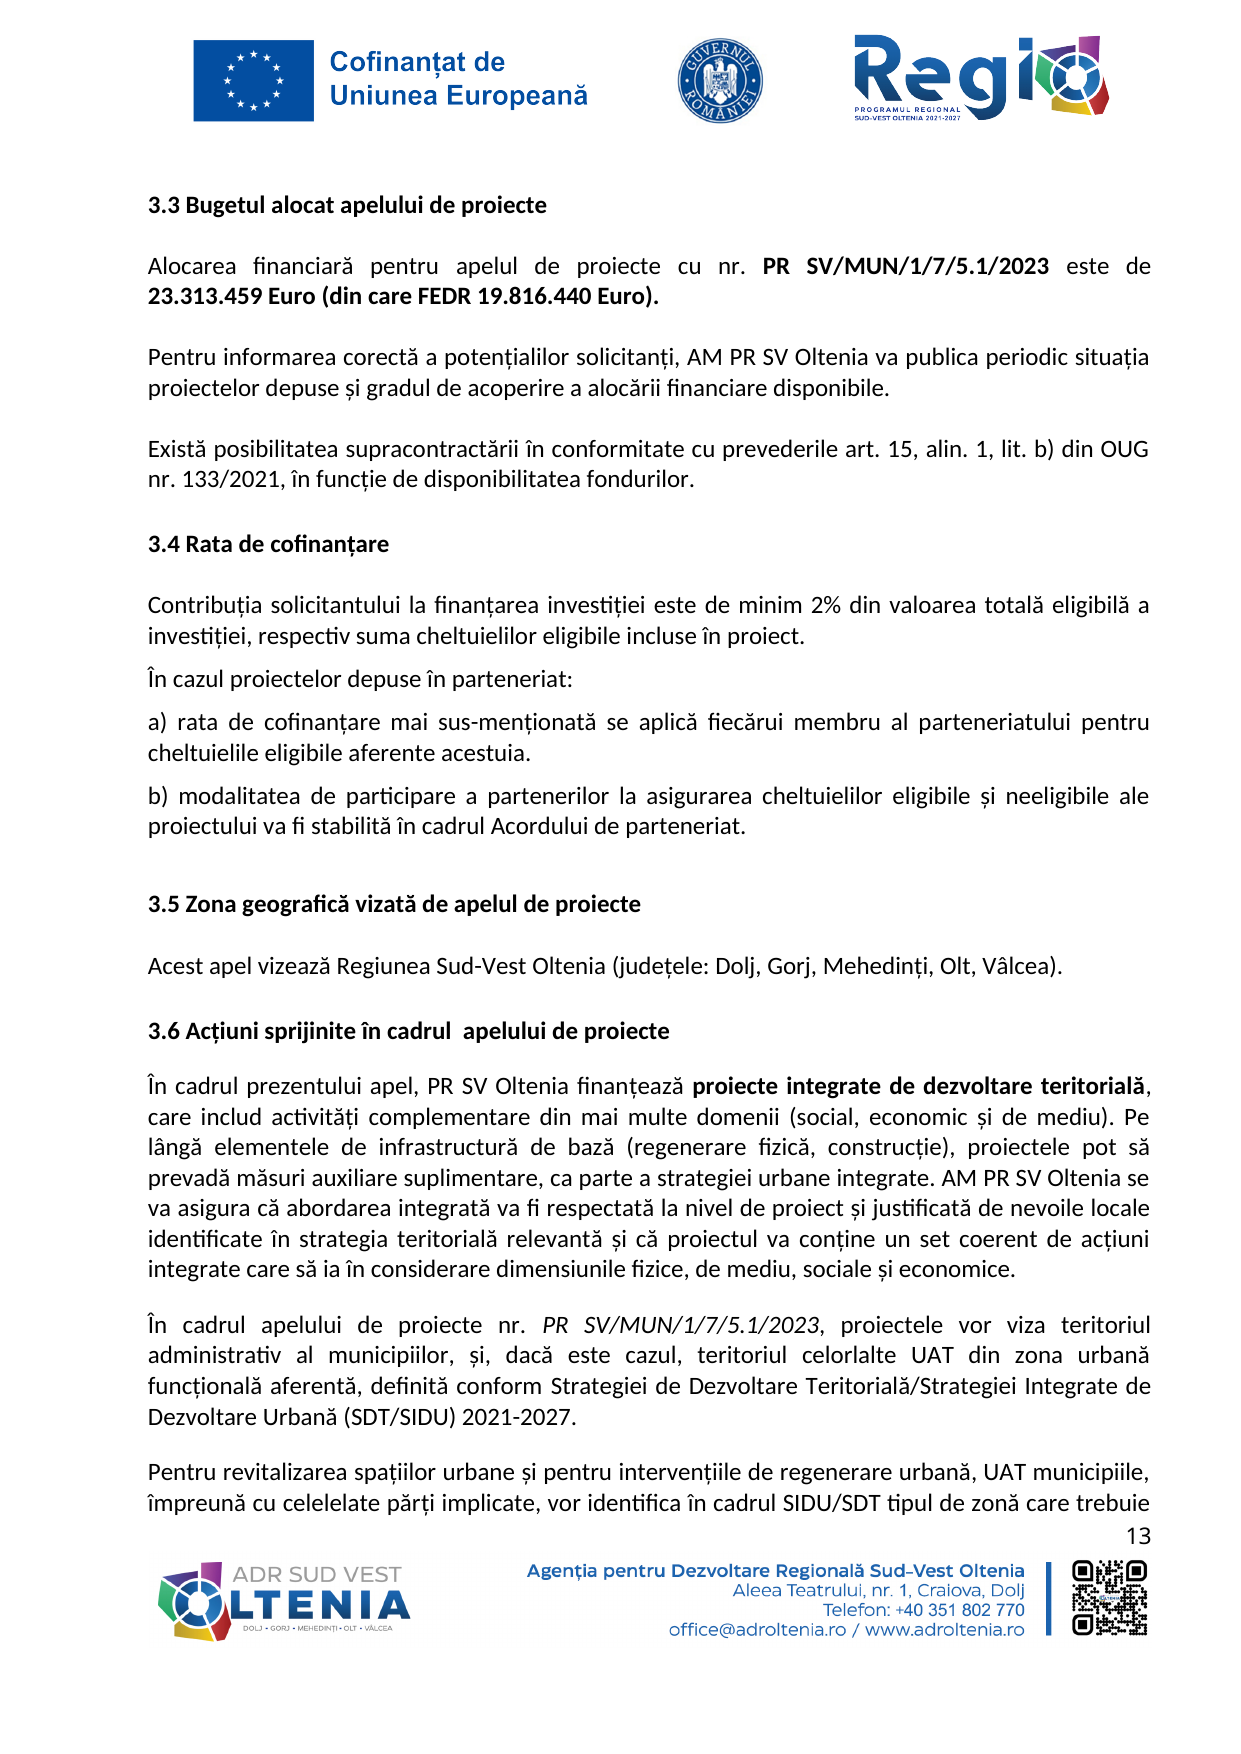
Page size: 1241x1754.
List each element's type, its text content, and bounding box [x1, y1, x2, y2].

picture [674, 36, 768, 126]
text Contribuția solicitantului la finanțarea investiției este de minim 2% din valoarea totală eligibilă a investiției, respectiv suma cheltuielilor eligibile incluse în proiect. [148, 590, 1152, 651]
text Există posibilitatea supracontractării în conformitate cu prevederile art. 15, alin. 1, lit. b) din OUG nr. 133/2021, în funcție de disponibilitatea fondurilor. [148, 433, 1152, 494]
picture [852, 34, 1111, 123]
text În cadrul prezentului apel, PR SV Oltenia finanţează proiecte integrate de dezvoltare teritorială, care includ activități complementare din mai multe domenii (social, economic și de mediu). Pe lângă elementele de infrastructură de bază (regenerare fizică, construcție), proiectele pot să prevadă măsuri auxiliare suplimentare, ca parte a strategiei urbane integrate. AM PR SV Oltenia se va asigura că abordarea integrată va fi respectată la nivel de proiect și justificată de nevoile locale identificate în strategia teritorială relevantă și că proiectul va conține un set coerent de acțiuni integrate care să ia în considerare dimensiunile fizice, de mediu, sociale și economice. [148, 1071, 1152, 1284]
text În cadrul apelului de proiecte nr. PR SV/MUN/1/7/5.1/2023, proiectele vor viza teritoriul administrativ al municipiilor, și, dacă este cazul, teritoriul celorlalte UAT din zona urbană funcţională aferentă, definită conform Strategiei de Dezvoltare Teritorială/Strategiei Integrate de Dezvoltare Urbană (SDT/SIDU) 2021-2027. [148, 1309, 1152, 1431]
picture [148, 1551, 1152, 1648]
text b) modalitatea de participare a partenerilor la asigurarea cheltuielilor eligibile și neeligibile ale proiectului va fi stabilită în cadrul Acordului de parteneriat. [148, 780, 1152, 841]
subtitle 3.3 Bugetul alocat apelului de proiecte [148, 189, 1152, 219]
text Alocarea financiară pentru apelul de proiecte cu nr. PR SV/MUN/1/7/5.1/2023 este de 23.313.459 Euro (din care FEDR 19.816.440 Euro). [148, 250, 1152, 311]
text a) rata de cofinanțare mai sus-menționată se aplică fiecărui membru al parteneriatului pentru cheltuielile eligibile aferente acestuia. [148, 706, 1152, 767]
text Pentru informarea corectă a potențialilor solicitanți, AM PR SV Oltenia va publica periodic situația proiectelor depuse și gradul de acoperire a alocării financiare disponibile. [148, 341, 1152, 402]
text În cazul proiectelor depuse în parteneriat: [148, 663, 1152, 694]
picture [188, 35, 590, 125]
subtitle 3.6 Acțiuni sprijinite în cadrul apelului de proiecte [148, 1015, 1152, 1046]
subtitle 3.4 Rata de cofinanțare [148, 529, 1152, 559]
subtitle 3.5 Zona geografică vizată de apelul de proiecte [148, 888, 1152, 918]
text Acest apel vizează Regiunea Sud-Vest Oltenia (județele: Dolj, Gorj, Mehedinți, Olt, Vâlcea). [148, 950, 1152, 980]
